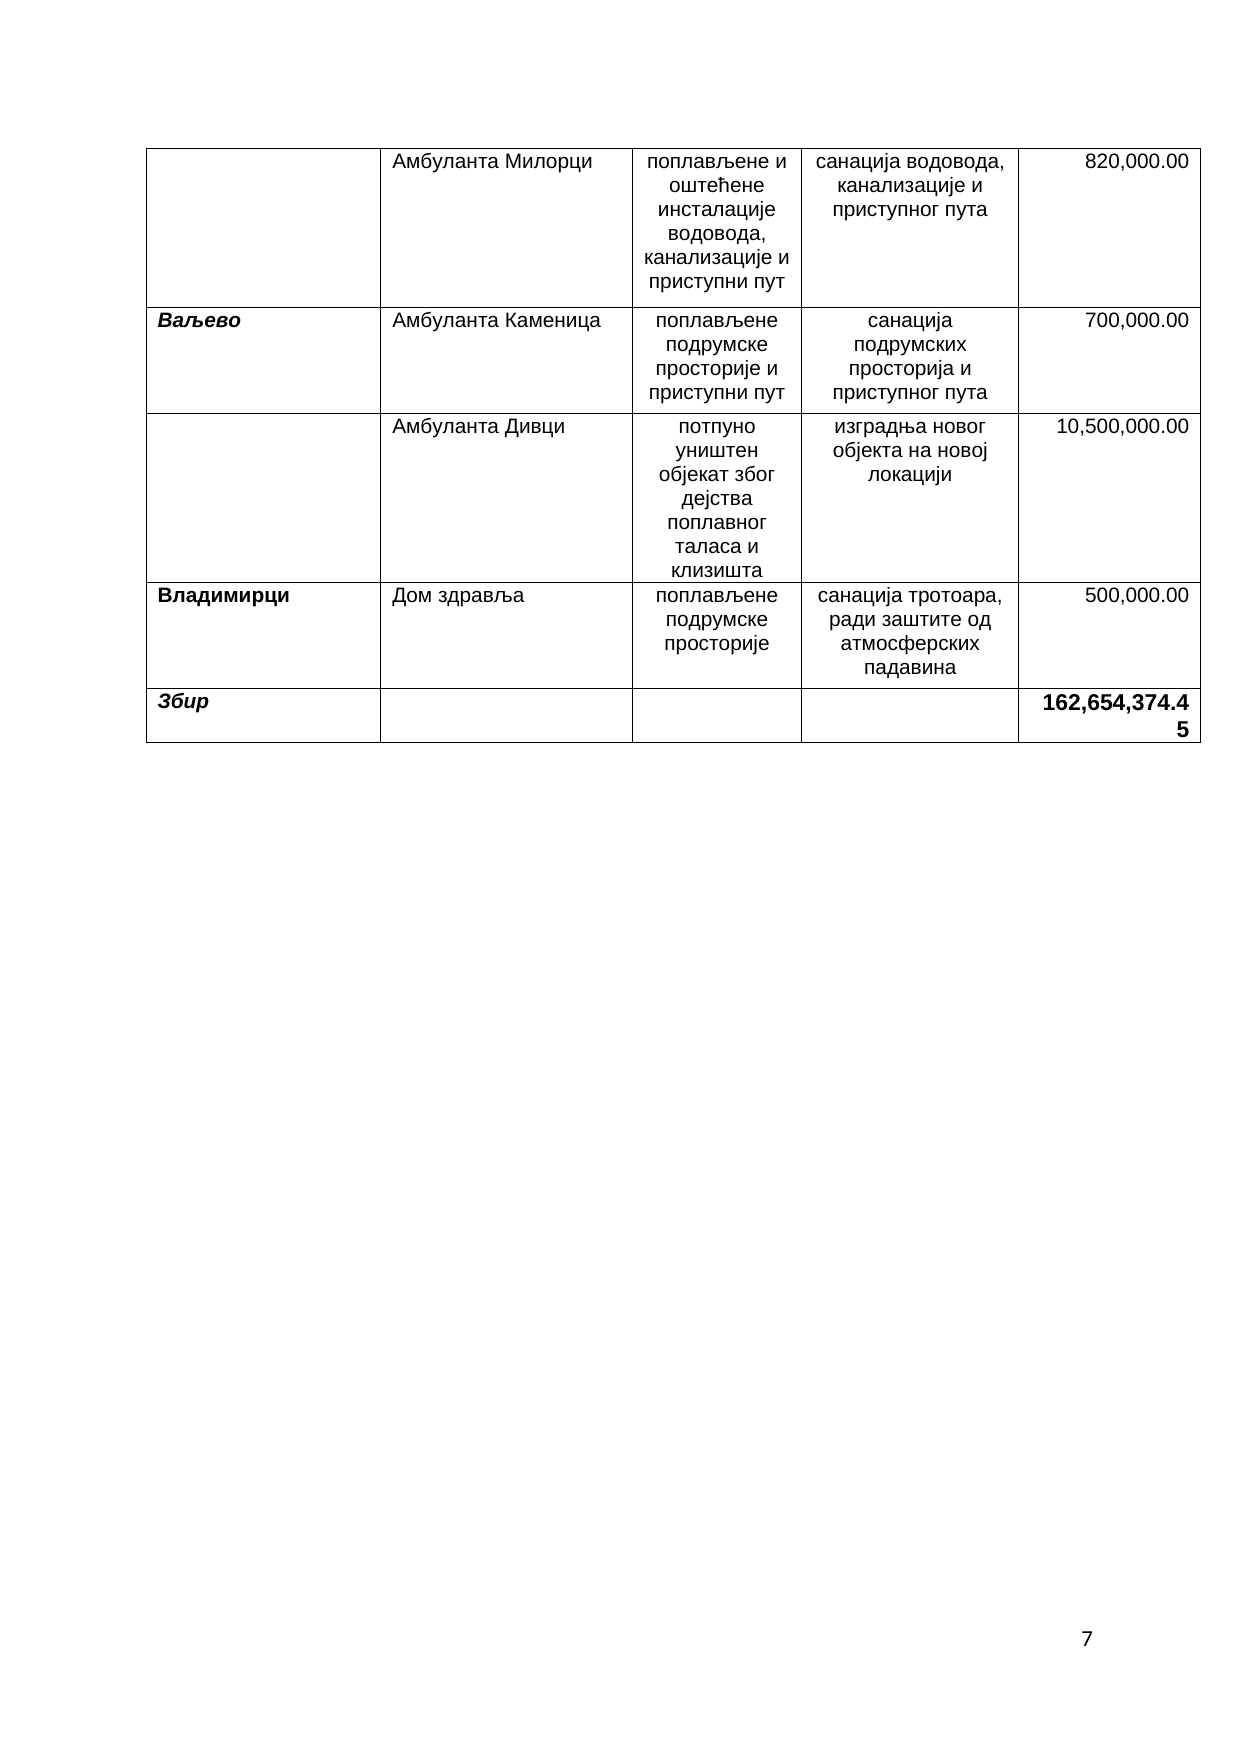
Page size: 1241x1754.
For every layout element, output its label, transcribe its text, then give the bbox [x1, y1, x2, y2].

table_cell Дом здравља [381, 583, 632, 688]
table_cell Ваљево [147, 308, 380, 413]
table_cell Амбуланта Дивци [381, 414, 632, 582]
table_cell санација тротоара, ради заштите од атмосферских падавина [802, 583, 1018, 688]
table_cell поплављене и оштећене инсталације водовода, канализације и приступни пут [633, 149, 801, 307]
table_cell Амбуланта Каменица [381, 308, 632, 413]
table_cell потпуно уништен објекат због дејства поплавног таласа и клизишта [633, 414, 801, 582]
table_cell [381, 689, 632, 742]
table_cell санација подрумских просторија и приступног пута [802, 308, 1018, 413]
table_cell Владимирци [147, 583, 380, 688]
table_cell поплављене подрумске просторије [633, 583, 801, 688]
table_cell Збир [147, 689, 380, 742]
table_cell 500,000.00 [1019, 583, 1200, 688]
table_cell [147, 414, 380, 582]
table_cell [633, 689, 801, 742]
table_cell санација водовода, канализације и приступног пута [802, 149, 1018, 307]
table_cell 10,500,000.00 [1019, 414, 1200, 582]
table_cell [147, 149, 380, 307]
table_cell поплављене подрумске просторије и приступни пут [633, 308, 801, 413]
table_cell 820,000.00 [1019, 149, 1200, 307]
table_cell изградња новог објекта на новој локацији [802, 414, 1018, 582]
table_cell 700,000.00 [1019, 308, 1200, 413]
table_cell [802, 689, 1018, 742]
table_cell Амбуланта Милорци [381, 149, 632, 307]
table_cell 162,654,374.45 [1019, 689, 1200, 742]
